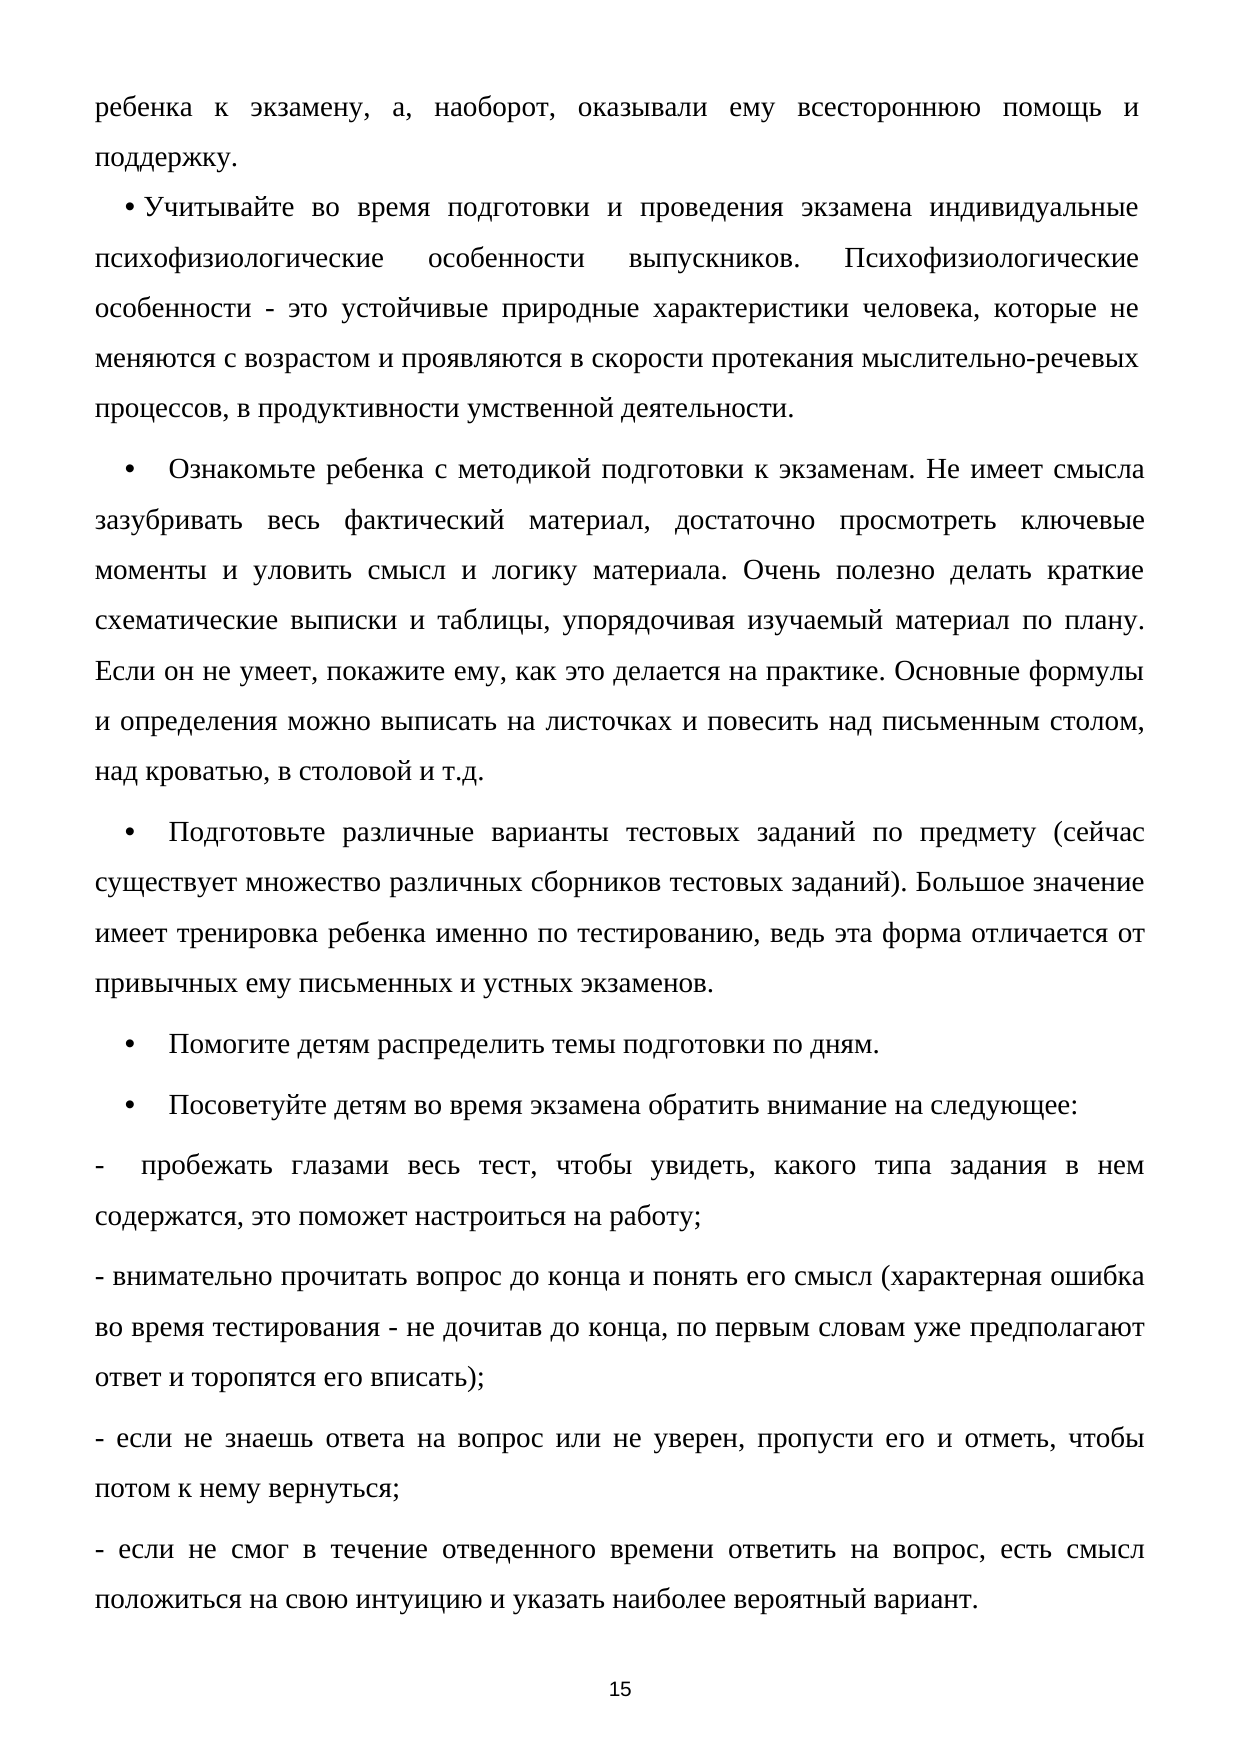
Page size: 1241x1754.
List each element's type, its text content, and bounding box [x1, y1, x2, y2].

list Помогите детям распределить темы подготовки по дням. [94, 1026, 1146, 1059]
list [94, 89, 1140, 172]
list Посоветуйте детям во время экзамена обратить внимание на следующее: [94, 1087, 1146, 1120]
list Ознакомьте ребенка с методикой подготовки к экзаменам. Не имеет смысла зазубривать весь фактический материал, достаточно просмотреть ключевые моменты и уловить смысл и логику материала. Очень полезно делать краткие схематические выписки и таблицы, упорядочивая изучаемый материал по плану. Если он не умеет, покажите ему, как это делается на практике. Основные формулы и определения можно выписать на листочках и повесить над письменным столом, над кроватью, в столовой и т.д. [94, 451, 1146, 787]
text - если не смог в течение отведенного времени ответить на вопрос, есть смысл положиться на свою интуицию и указать наиболее вероятный вариант. [94, 1531, 1146, 1615]
list Подготовьте различные варианты тестовых заданий по предмету (сейчас существует множество различных сборников тестовых заданий). Большое значение имеет тренировка ребенка именно по тестированию, ведь эта форма отличается от привычных ему письменных и устных экзаменов. [94, 814, 1146, 999]
text - пробежать глазами весь тест, чтобы увидеть, какого типа задания в нем содержатся, это поможет настроиться на работу; [94, 1147, 1146, 1231]
text - внимательно прочитать вопрос до конца и понять его смысл (характерная ошибка во время тестирования - не дочитав до конца, по первым словам уже предполагают ответ и торопятся его вписать); [94, 1258, 1146, 1393]
list Учитывайте во время подготовки и проведения экзамена индивидуальные психофизиологические особенности выпускников. Психофизиологические особенности - это устойчивые природные характеристики человека, которые не меняются с возрастом и проявляются в скорости протекания мыслительно-речевых процессов, в продуктивности умственной деятельности. [94, 189, 1140, 424]
text - если не знаешь ответа на вопрос или не уверен, пропусти его и отметь, чтобы потом к нему вернуться; [94, 1420, 1146, 1504]
